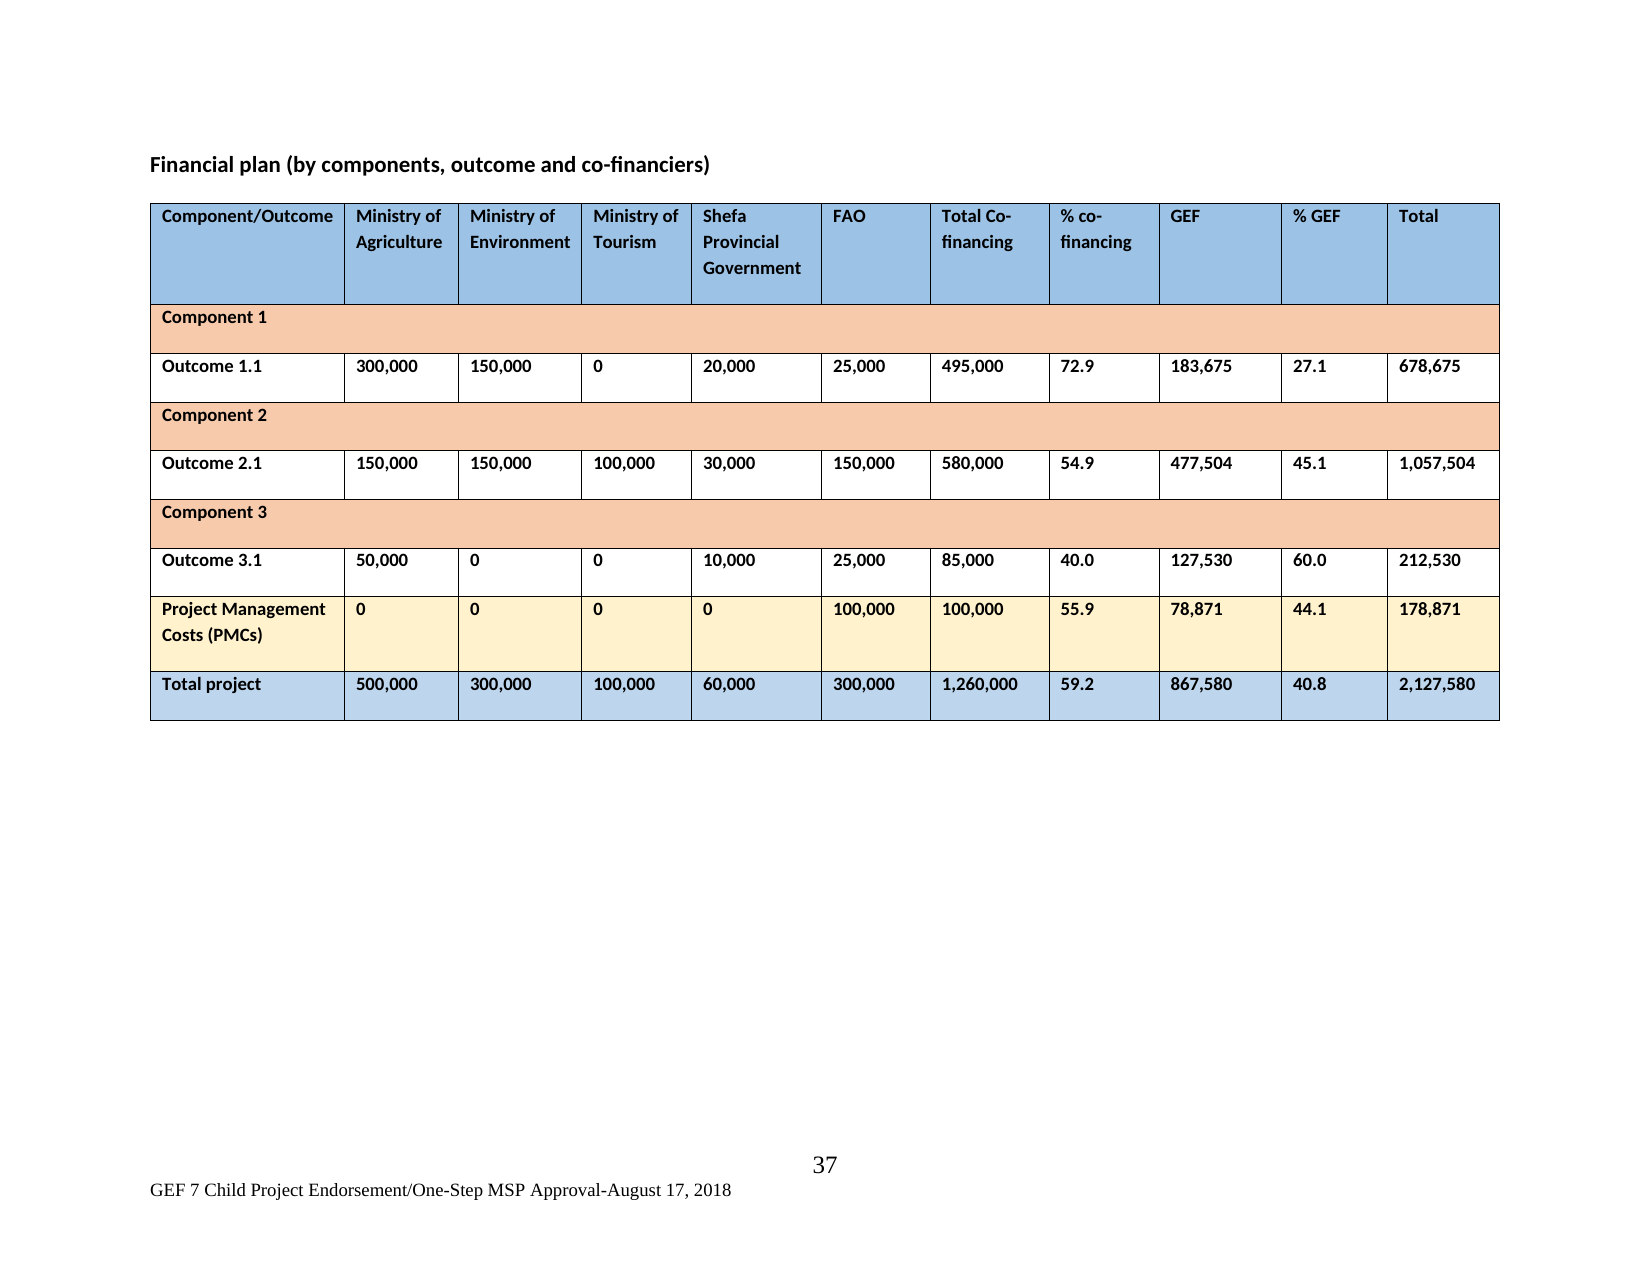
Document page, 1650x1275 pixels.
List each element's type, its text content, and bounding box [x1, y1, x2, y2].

table_cell 150,000 [822, 451, 930, 499]
table_header Shefa Provincial Government [692, 204, 821, 304]
table_cell 477,504 [1160, 451, 1281, 499]
table_cell 300,000 [345, 354, 458, 402]
table_cell 54.9 [1050, 451, 1159, 499]
table_header Component/Outcome [151, 204, 344, 304]
table_cell Outcome 3.1 [151, 549, 344, 596]
table_cell 0 [345, 597, 458, 671]
table_header % GEF [1282, 204, 1387, 304]
table_cell 127,530 [1160, 549, 1281, 596]
table_cell 0 [459, 597, 581, 671]
table_cell 25,000 [822, 549, 930, 596]
table_cell 100,000 [582, 451, 691, 499]
table_cell 20,000 [692, 354, 821, 402]
table_cell 150,000 [459, 354, 581, 402]
table_cell 150,000 [345, 451, 458, 499]
table_cell 300,000 [459, 672, 581, 720]
table_cell 495,000 [931, 354, 1049, 402]
table_cell 178,871 [1388, 597, 1499, 671]
table_cell Component 3 [151, 500, 1499, 548]
table_cell Component 1 [151, 305, 1499, 353]
table_cell 60,000 [692, 672, 821, 720]
table_cell 50,000 [345, 549, 458, 596]
table_cell 0 [582, 549, 691, 596]
table_cell 85,000 [931, 549, 1049, 596]
table_header FAO [822, 204, 930, 304]
table_cell Outcome 1.1 [151, 354, 344, 402]
table_cell 2,127,580 [1388, 672, 1499, 720]
table_header GEF [1160, 204, 1281, 304]
table_cell 59.2 [1050, 672, 1159, 720]
table_cell 150,000 [459, 451, 581, 499]
table_cell Outcome 2.1 [151, 451, 344, 499]
table_cell 78,871 [1160, 597, 1281, 671]
table_header Total Co-financing [931, 204, 1049, 304]
table_header Ministry of Tourism [582, 204, 691, 304]
table_cell 72.9 [1050, 354, 1159, 402]
table_cell 55.9 [1050, 597, 1159, 671]
table_cell 0 [582, 354, 691, 402]
text Financial plan (by components, outcome and co-financiers) [150, 150, 1500, 178]
table_cell 40.0 [1050, 549, 1159, 596]
table_cell 45.1 [1282, 451, 1387, 499]
table_cell 27.1 [1282, 354, 1387, 402]
table_cell 0 [459, 549, 581, 596]
table_cell 60.0 [1282, 549, 1387, 596]
table_cell 0 [582, 597, 691, 671]
table_cell 1,057,504 [1388, 451, 1499, 499]
table_cell 40.8 [1282, 672, 1387, 720]
table_cell 10,000 [692, 549, 821, 596]
table_header % co-financing [1050, 204, 1159, 304]
table_cell 183,675 [1160, 354, 1281, 402]
table_cell 25,000 [822, 354, 930, 402]
table_cell Total project [151, 672, 344, 720]
table_cell 580,000 [931, 451, 1049, 499]
table_cell 678,675 [1388, 354, 1499, 402]
table_cell 100,000 [931, 597, 1049, 671]
table_cell 500,000 [345, 672, 458, 720]
table_cell 100,000 [582, 672, 691, 720]
table_header Total [1388, 204, 1499, 304]
table_header Ministry of Agriculture [345, 204, 458, 304]
table_cell 1,260,000 [931, 672, 1049, 720]
table_cell Component 2 [151, 403, 1499, 450]
table_cell 30,000 [692, 451, 821, 499]
table_cell 44.1 [1282, 597, 1387, 671]
table_cell 212,530 [1388, 549, 1499, 596]
table_cell 300,000 [822, 672, 930, 720]
table_cell Project Management Costs (PMCs) [151, 597, 344, 671]
table_cell 867,580 [1160, 672, 1281, 720]
table_header Ministry of Environment [459, 204, 581, 304]
table_cell 100,000 [822, 597, 930, 671]
table_cell 0 [692, 597, 821, 671]
